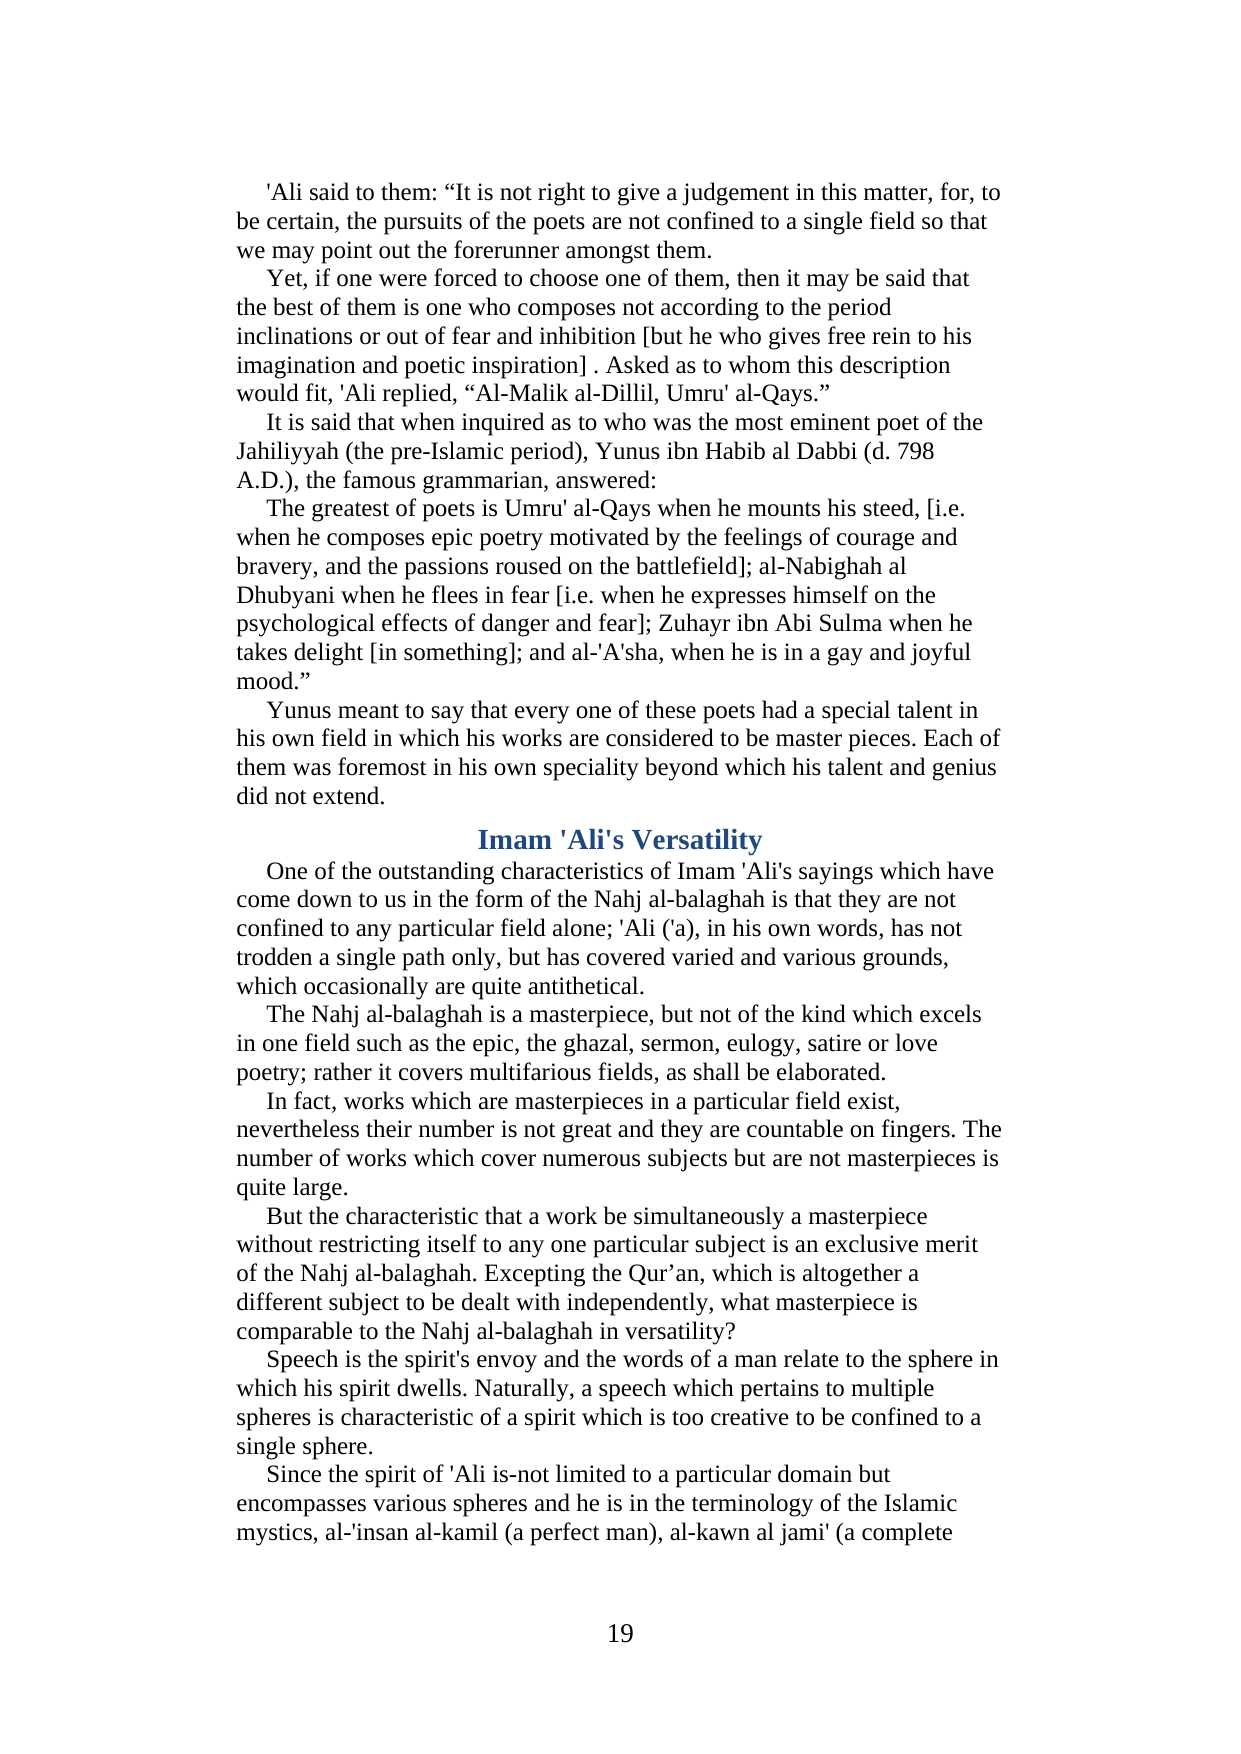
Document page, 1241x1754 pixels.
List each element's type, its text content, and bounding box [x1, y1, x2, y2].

text 'Ali said to them: “It is not right to give a judgement in this matter, for, to be certain, the pursuits of the poets are not confined to a single field so that we may point out the forerunner amongst them. [236, 177, 1004, 263]
text The greatest of poets is Umru' al-Qays when he mounts his steed, [i.e. when he composes epic poetry motivated by the feelings of courage and bravery, and the passions roused on the battlefield]; al-Nabighah al Dhubyani when he flees in fear [i.e. when he expresses himself on the psychological effects of danger and fear]; Zuhayr ibn Abi Sulma when he takes delight [in something]; and al-'A'sha, when he is in a gay and joyful mood.” [236, 493, 1004, 695]
text The Nahj al-balaghah is a masterpiece, but not of the kind which excels in one field such as the epic, the ghazal, sermon, eulogy, satire or love poetry; rather it covers multifarious fields, as shall be elaborated. [236, 999, 1004, 1086]
text One of the outstanding characteristics of Imam 'Ali's sayings which have come down to us in the form of the Nahj al-balaghah is that they are not confined to any particular field alone; 'Ali ('a), in his own words, has not trodden a single path only, but has covered varied and various grounds, which occasionally are quite antithetical. [236, 856, 1004, 999]
text But the characteristic that a work be simultaneously a masterpiece without restricting itself to any one particular subject is an exclusive merit of the Nahj al-balaghah. Excepting the Qur’an, which is altogether a different subject to be dealt with independently, what masterpiece is comparable to the Nahj al-balaghah in versatility? [236, 1201, 1004, 1344]
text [236, 1459, 1004, 1546]
text Yet, if one were forced to choose one of them, then it may be said that the best of them is one who composes not according to the period inclinations or out of fear and inhibition [but he who gives free rein to his imagination and poetic inspiration] . Asked as to whom this description would fit, 'Ali replied, “Al-Malik al-Dillil, Umru' al-Qays.” [236, 263, 1004, 407]
text It is said that when inquired as to who was the most eminent poet of the Jahiliyyah (the pre-Islamic period), Yunus ibn Habib al Dabbi (d. 798 A.D.), the famous grammarian, answered: [236, 407, 1004, 493]
text In fact, works which are masterpieces in a particular field exist, nevertheless their number is not great and they are countable on fingers. The number of works which cover numerous subjects but are not masterpieces is quite large. [236, 1086, 1004, 1201]
text Speech is the spirit's envoy and the words of a man relate to the sphere in which his spirit dwells. Naturally, a speech which pertains to multiple spheres is characteristic of a spirit which is too creative to be confined to a single sphere. [236, 1344, 1004, 1459]
subtitle Imam 'Ali's Versatility [236, 822, 1004, 856]
text Yunus meant to say that every one of these poets had a special talent in his own field in which his works are considered to be master pieces. Each of them was foremost in his own speciality beyond which his talent and genius did not extend. [236, 695, 1004, 810]
